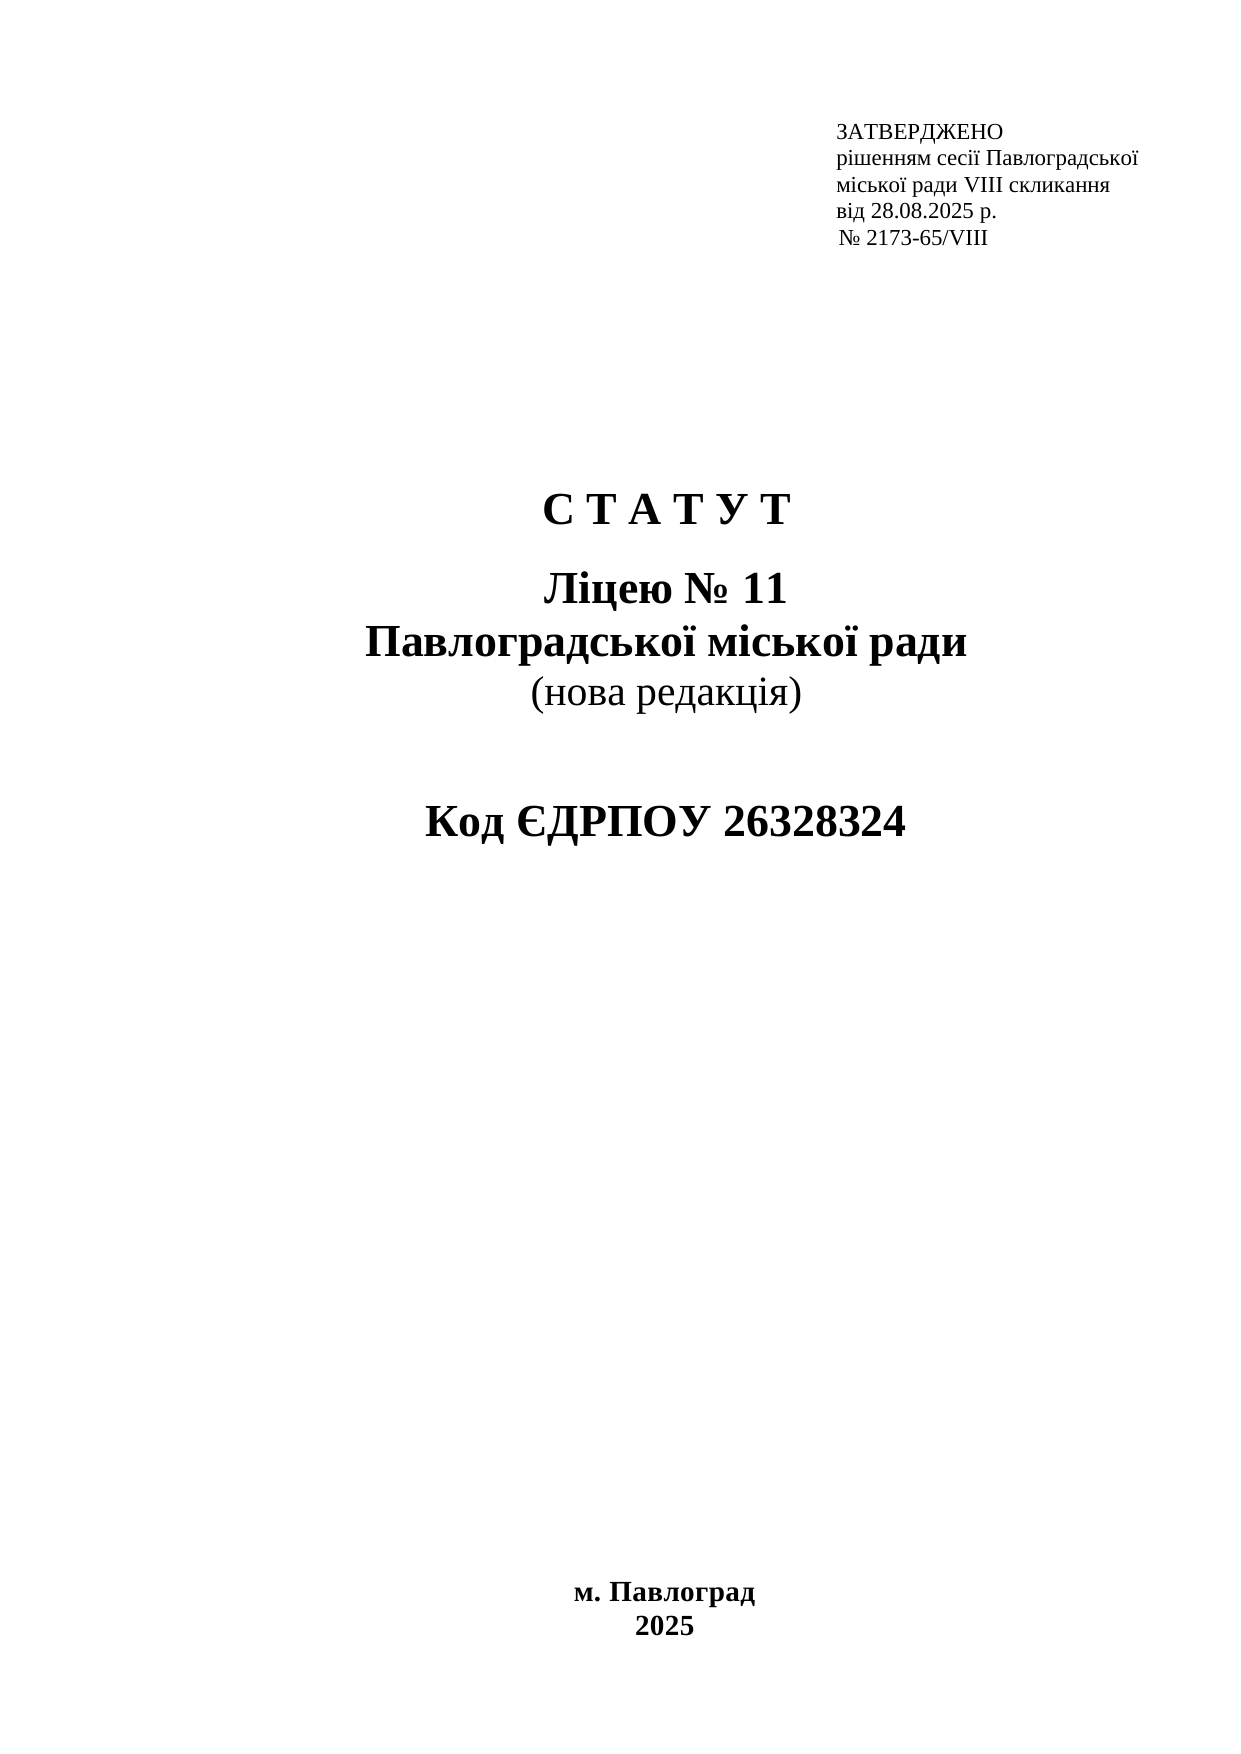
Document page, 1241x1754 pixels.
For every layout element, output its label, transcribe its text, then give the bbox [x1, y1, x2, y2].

text рішенням сесії Павлоградської [177, 144, 1152, 171]
text 2025 [177, 1608, 1152, 1641]
text м. Павлоград [177, 1574, 1152, 1608]
text Ліцею № 11 [177, 561, 1155, 613]
text С Т А Т У Т [177, 482, 1155, 534]
text Код ЄДРПОУ 26328324 [177, 793, 1155, 846]
text міської ради VIII скликання [177, 171, 1152, 197]
text від 28.08.2025 p. [177, 197, 1152, 223]
text ЗАТВЕРДЖЕНО [177, 118, 1152, 144]
text (нова редакція) [177, 666, 1155, 714]
text № 2173-65/VIII [827, 223, 1152, 250]
text Павлоградської міської ради [177, 613, 1155, 666]
